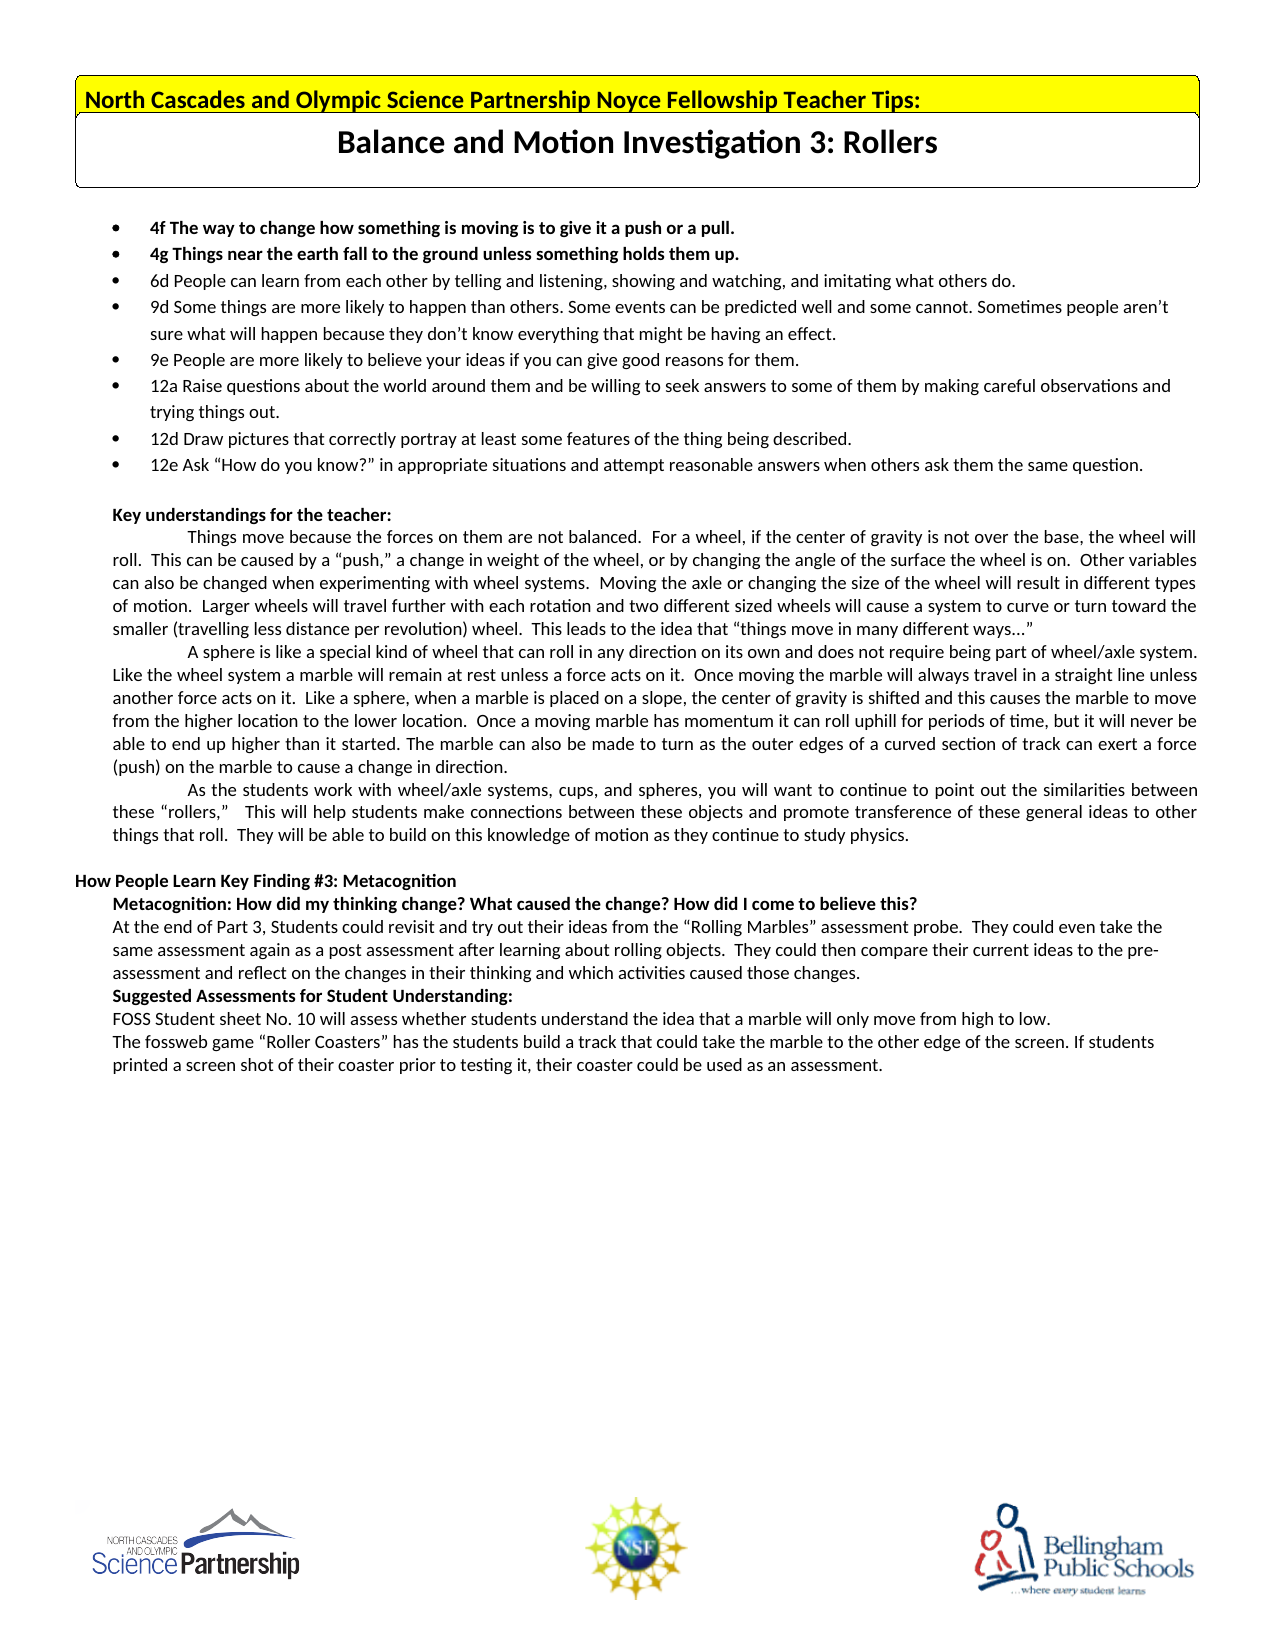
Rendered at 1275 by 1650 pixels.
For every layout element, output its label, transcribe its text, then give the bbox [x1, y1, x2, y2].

list 12e Ask “How do you know?” in appropriate situations and attempt reasonable answers when others ask them the same question. [112, 453, 1200, 476]
text Metacognition: How did my thinking change? What caused the change? How did I come to believe this? [112, 892, 1200, 915]
list 6d People can learn from each other by telling and listening, showing and watching, and imitating what others do. [112, 269, 1200, 292]
picture [75, 1500, 314, 1602]
picture [969, 1497, 1199, 1600]
text How People Learn Key Finding #3: Metacognition [75, 869, 1200, 892]
text Suggested Assessments for Student Understanding: [112, 984, 1200, 1007]
picture [585, 1497, 688, 1600]
text Things move because the forces on them are not balanced. For a wheel, if the center of gravity is not over the base, the wheel will roll. This can be caused by a “push,” a change in weight of the wheel, or by changing the angle of the surface the wheel is on. Other variables can also be changed when experimenting with wheel systems. Moving the axle or changing the size of the wheel will result in different types of motion. Larger wheels will travel further with each rotation and two different sized wheels will cause a system to curve or turn toward the smaller (travelling less distance per revolution) wheel. This leads to the idea that “things move in many different ways...” [112, 526, 1200, 640]
text Key understandings for the teacher: [112, 503, 1200, 526]
text The fossweb game “Roller Coasters” has the students build a track that could take the marble to the other edge of the screen. If students printed a screen shot of their coaster prior to testing it, their coaster could be used as an assessment. [112, 1030, 1200, 1076]
list 4f The way to change how something is moving is to give it a push or a pull. [112, 216, 1200, 239]
list 9e People are more likely to believe your ideas if you can give good reasons for them. [112, 348, 1200, 371]
list 9d Some things are more likely to happen than others. Some events can be predicted well and some cannot. Sometimes people aren’t sure what will happen because they don’t know everything that might be having an effect. [112, 295, 1200, 344]
text As the students work with wheel/axle systems, cups, and spheres, you will want to continue to point out the similarities between these “rollers,” This will help students make connections between these objects and promote transference of these general ideas to other things that roll. They will be able to build on this knowledge of motion as they continue to study physics. [112, 778, 1200, 846]
list 12a Raise questions about the world around them and be willing to seek answers to some of them by making careful observations and trying things out. [112, 374, 1200, 424]
list 4g Things near the earth fall to the ground unless something holds them up. [112, 243, 1200, 266]
text A sphere is like a special kind of wheel that can roll in any direction on its own and does not require being part of wheel/axle system. Like the wheel system a marble will remain at rest unless a force acts on it. Once moving the marble will always travel in a straight line unless another force acts on it. Like a sphere, when a marble is placed on a slope, the center of gravity is shifted and this causes the marble to move from the higher location to the lower location. Once a moving marble has momentum it can roll uphill for periods of time, but it will never be able to end up higher than it started. The marble can also be made to turn as the outer edges of a curved section of track can exert a force (push) on the marble to cause a change in direction. [112, 640, 1200, 778]
text At the end of Part 3, Students could revisit and try out their ideas from the “Rolling Marbles” assessment probe. They could even take the same assessment again as a post assessment after learning about rolling objects. They could then compare their current ideas to the pre-assessment and reflect on the changes in their thinking and which activities caused those changes. [112, 915, 1200, 984]
text FOSS Student sheet No. 10 will assess whether students understand the idea that a marble will only move from high to low. [112, 1007, 1200, 1030]
list 12d Draw pictures that correctly portray at least some features of the thing being described. [112, 427, 1200, 450]
